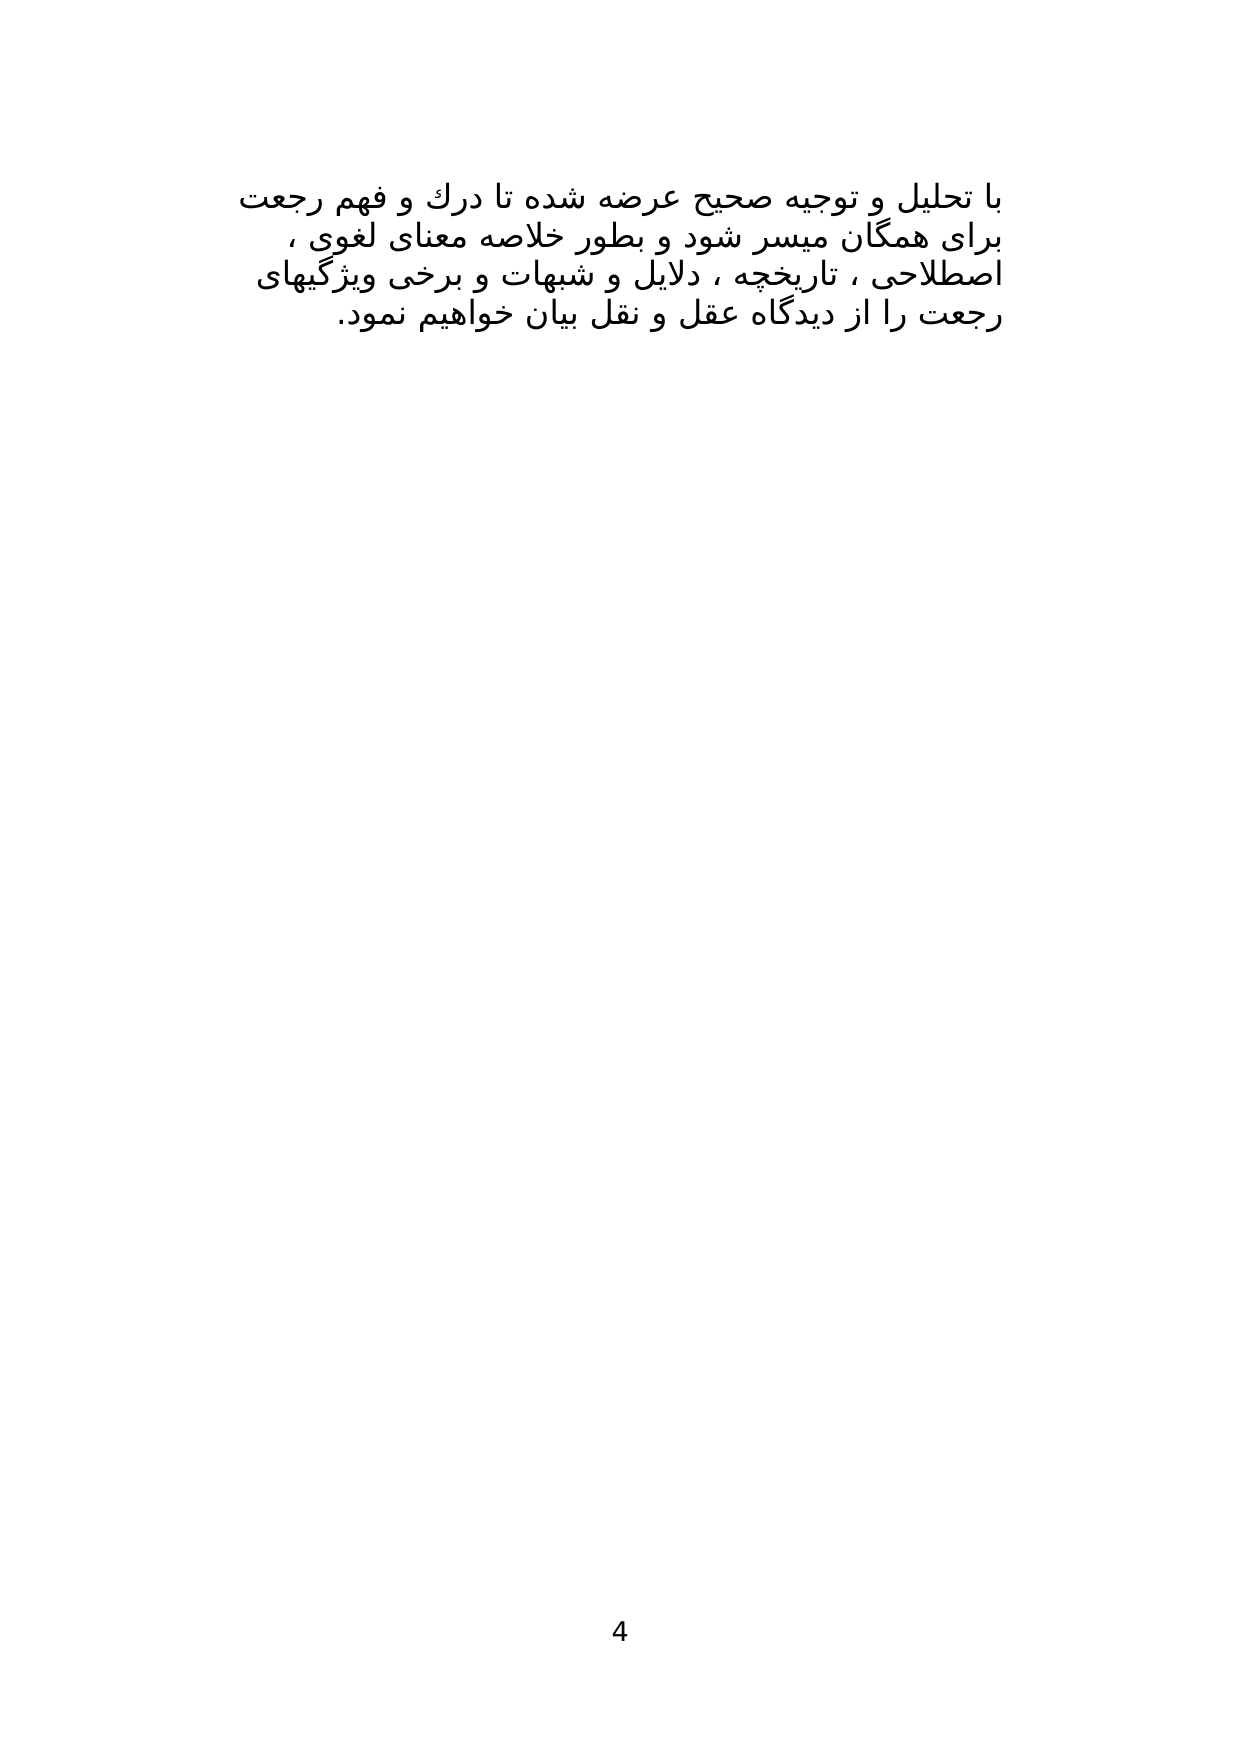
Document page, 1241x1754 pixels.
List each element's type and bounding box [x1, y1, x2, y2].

text [236, 177, 1004, 333]
